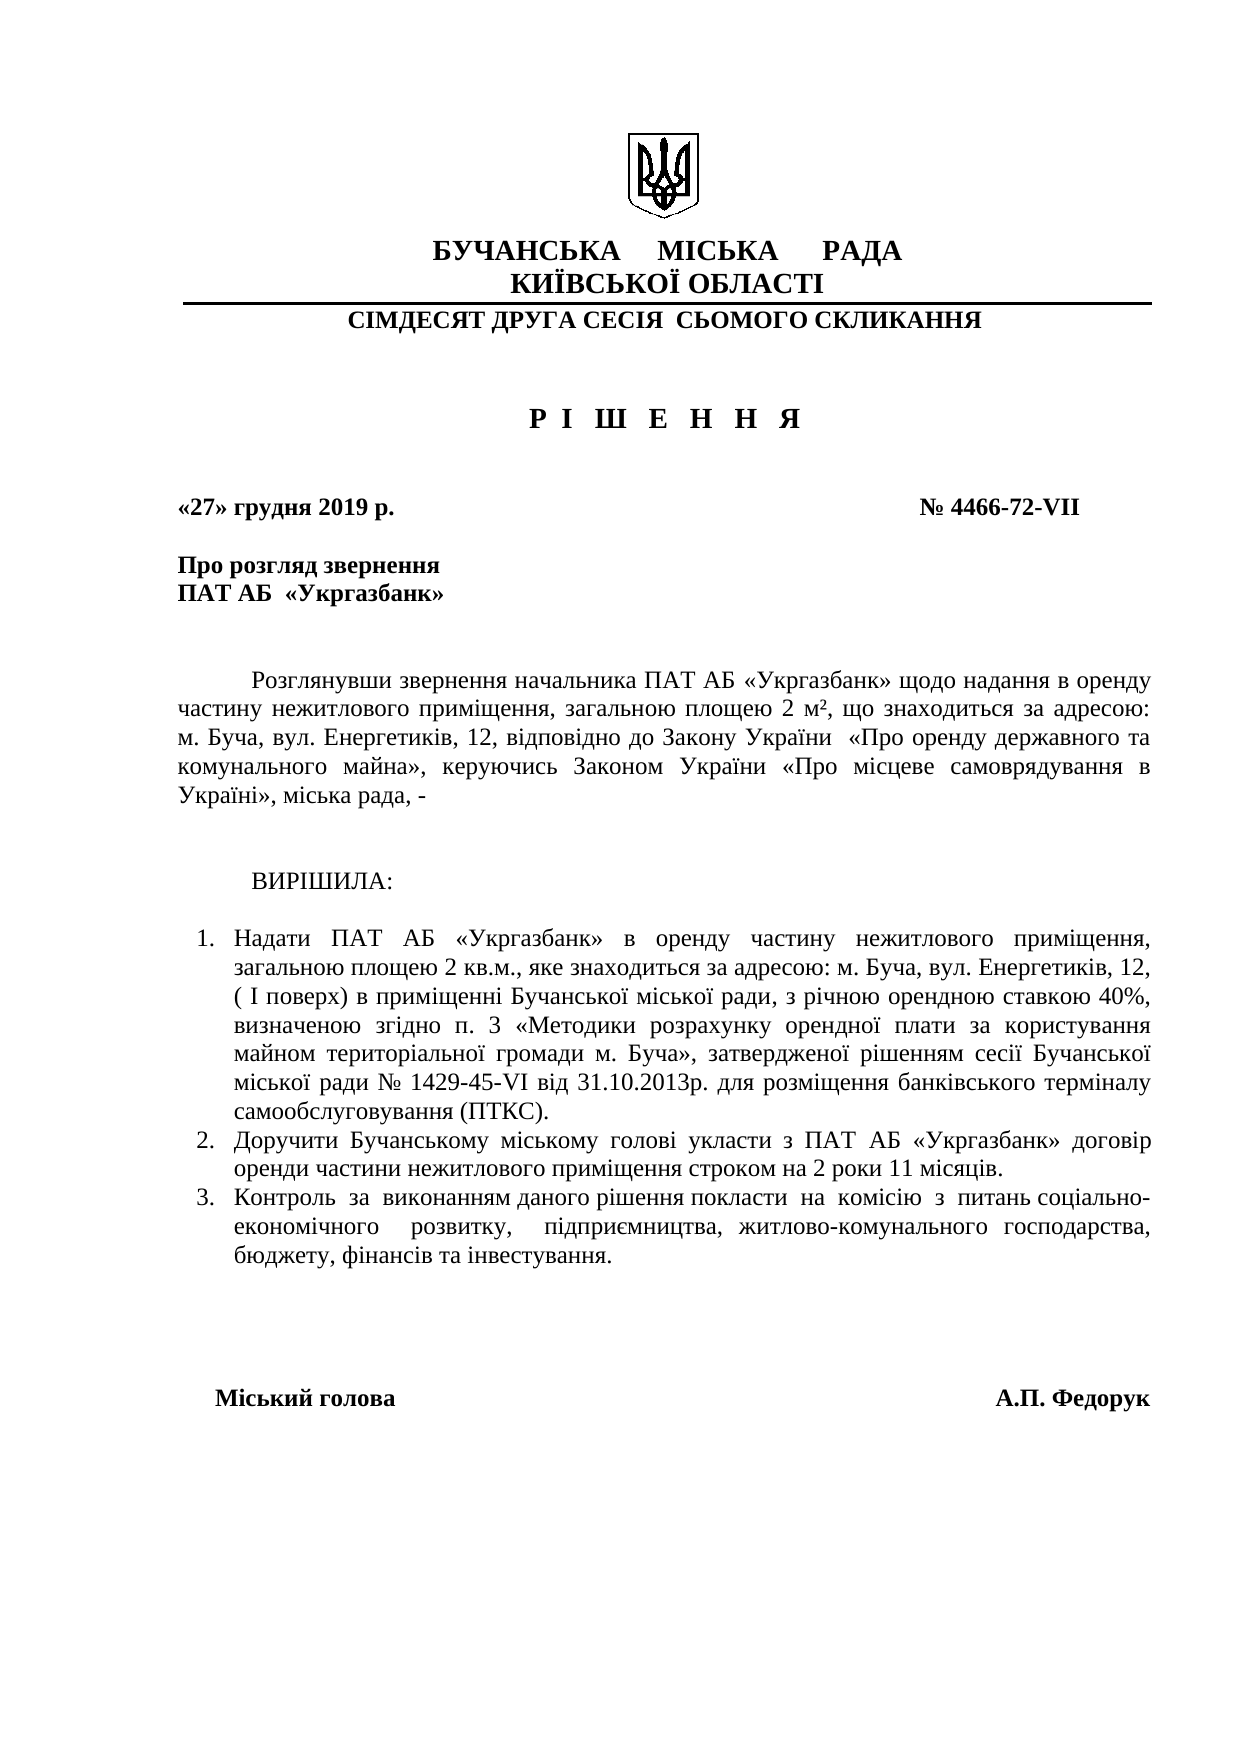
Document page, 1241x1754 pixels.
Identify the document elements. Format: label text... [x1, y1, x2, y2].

text ВИРІШИЛА: [177, 866, 1152, 895]
text СІМДЕСЯТ ДРУГА СЕСІЯ СЬОМОГО СКЛИКАННЯ [177, 305, 1152, 334]
text Про розгляд звернення [177, 550, 1152, 578]
list Надати ПАТ АБ «Укргазбанк» в оренду частину нежитлового приміщення, загальною площею 2 кв.м., яке знаходиться за адресою: м. Буча, вул. Енергетиків, 12, ( I поверх) в приміщенні Бучанської міської ради, з річною орендною ставкою 40%, визначеною згідно п. 3 «Методики розрахунку орендної плати за користування майном територіальної громади м. Буча», затвердженої рішенням сесії Бучанської міської ради № 1429-45-VI від 31.10.2013р. для розміщення банківського терміналу самообслуговування (ПТКС). [196, 923, 1152, 1125]
subtitle Р І Ш Е Н Н Я [177, 401, 1152, 435]
list Контроль за виконанням даного рішення покласти на комісію з питань соціально-економічного розвитку, підприємництва, житлово-комунального господарства, бюджету, фінансів та інвестування. [196, 1182, 1152, 1268]
text Міський голова А.П. Федорук [215, 1383, 1152, 1412]
subtitle КИЇВСЬКОЇ ОБЛАСТІ [183, 267, 1152, 302]
text «27» грудня 2019 р. № 4466-72-VII [177, 492, 1152, 521]
text ПАТ АБ «Укргазбанк» [177, 578, 1152, 607]
text Розглянувши звернення начальника ПАТ АБ «Укргазбанк» щодо надання в оренду частину нежитлового приміщення, загальною площею 2 м², що знаходиться за адресою: м. Буча, вул. Енергетиків, 12, відповідно до Закону України «Про оренду державного та комунального майна», керуючись Законом України «Про місцеве самоврядування в Україні», міська рада, - [177, 665, 1152, 808]
list Доручити Бучанському міському голові укласти з ПАТ АБ «Укргазбанк» договір оренди частини нежитлового приміщення строком на 2 роки 11 місяців. [196, 1125, 1152, 1182]
subtitle БУЧАНСЬКА МІСЬКА РАДА [177, 233, 1152, 267]
